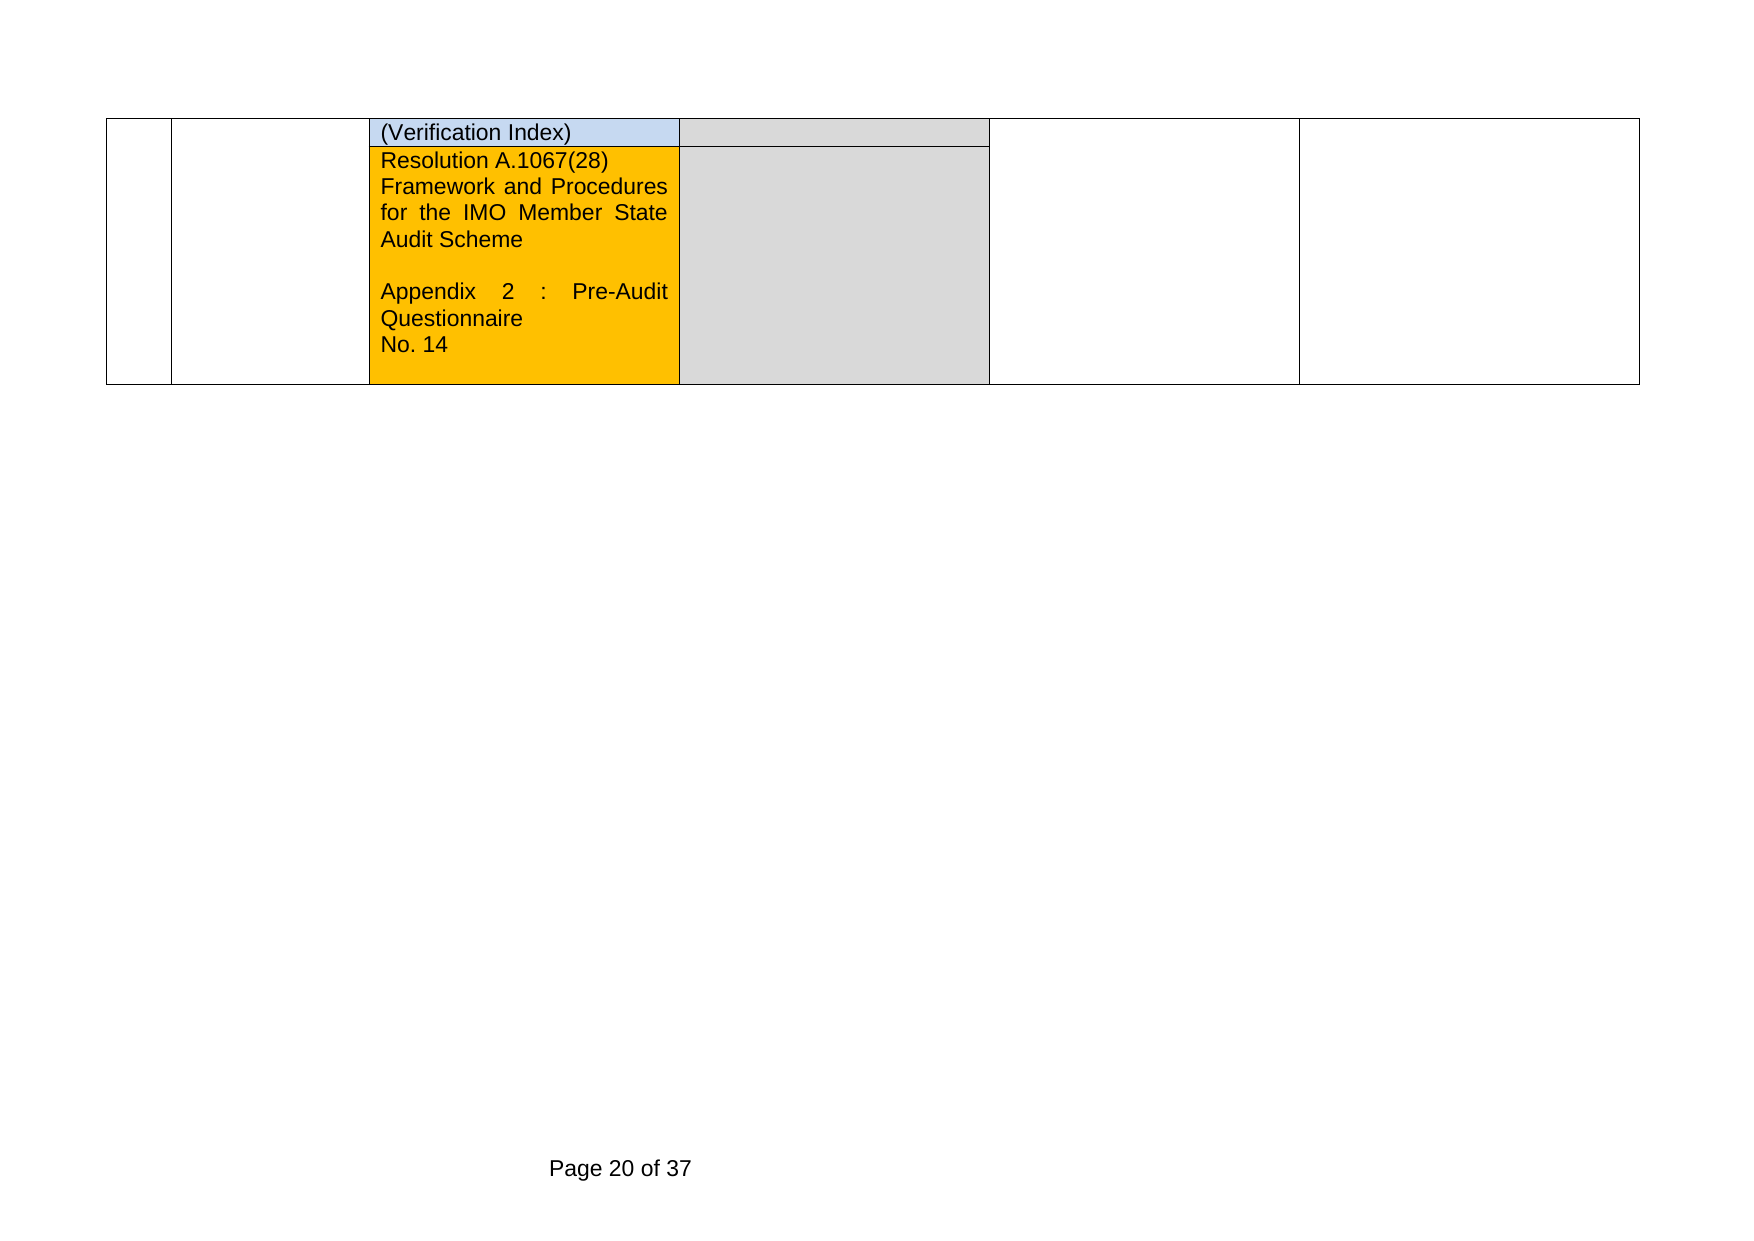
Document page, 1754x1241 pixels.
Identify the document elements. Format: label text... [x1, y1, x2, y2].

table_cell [370, 119, 679, 146]
table_cell [680, 147, 989, 384]
table_cell Resolution A.1067(28) Framework and Procedures for the IMO Member State Audit Scheme Appendix 2 : Pre-Audit Questionnaire No. 14 [370, 147, 679, 384]
table_cell [680, 119, 989, 146]
